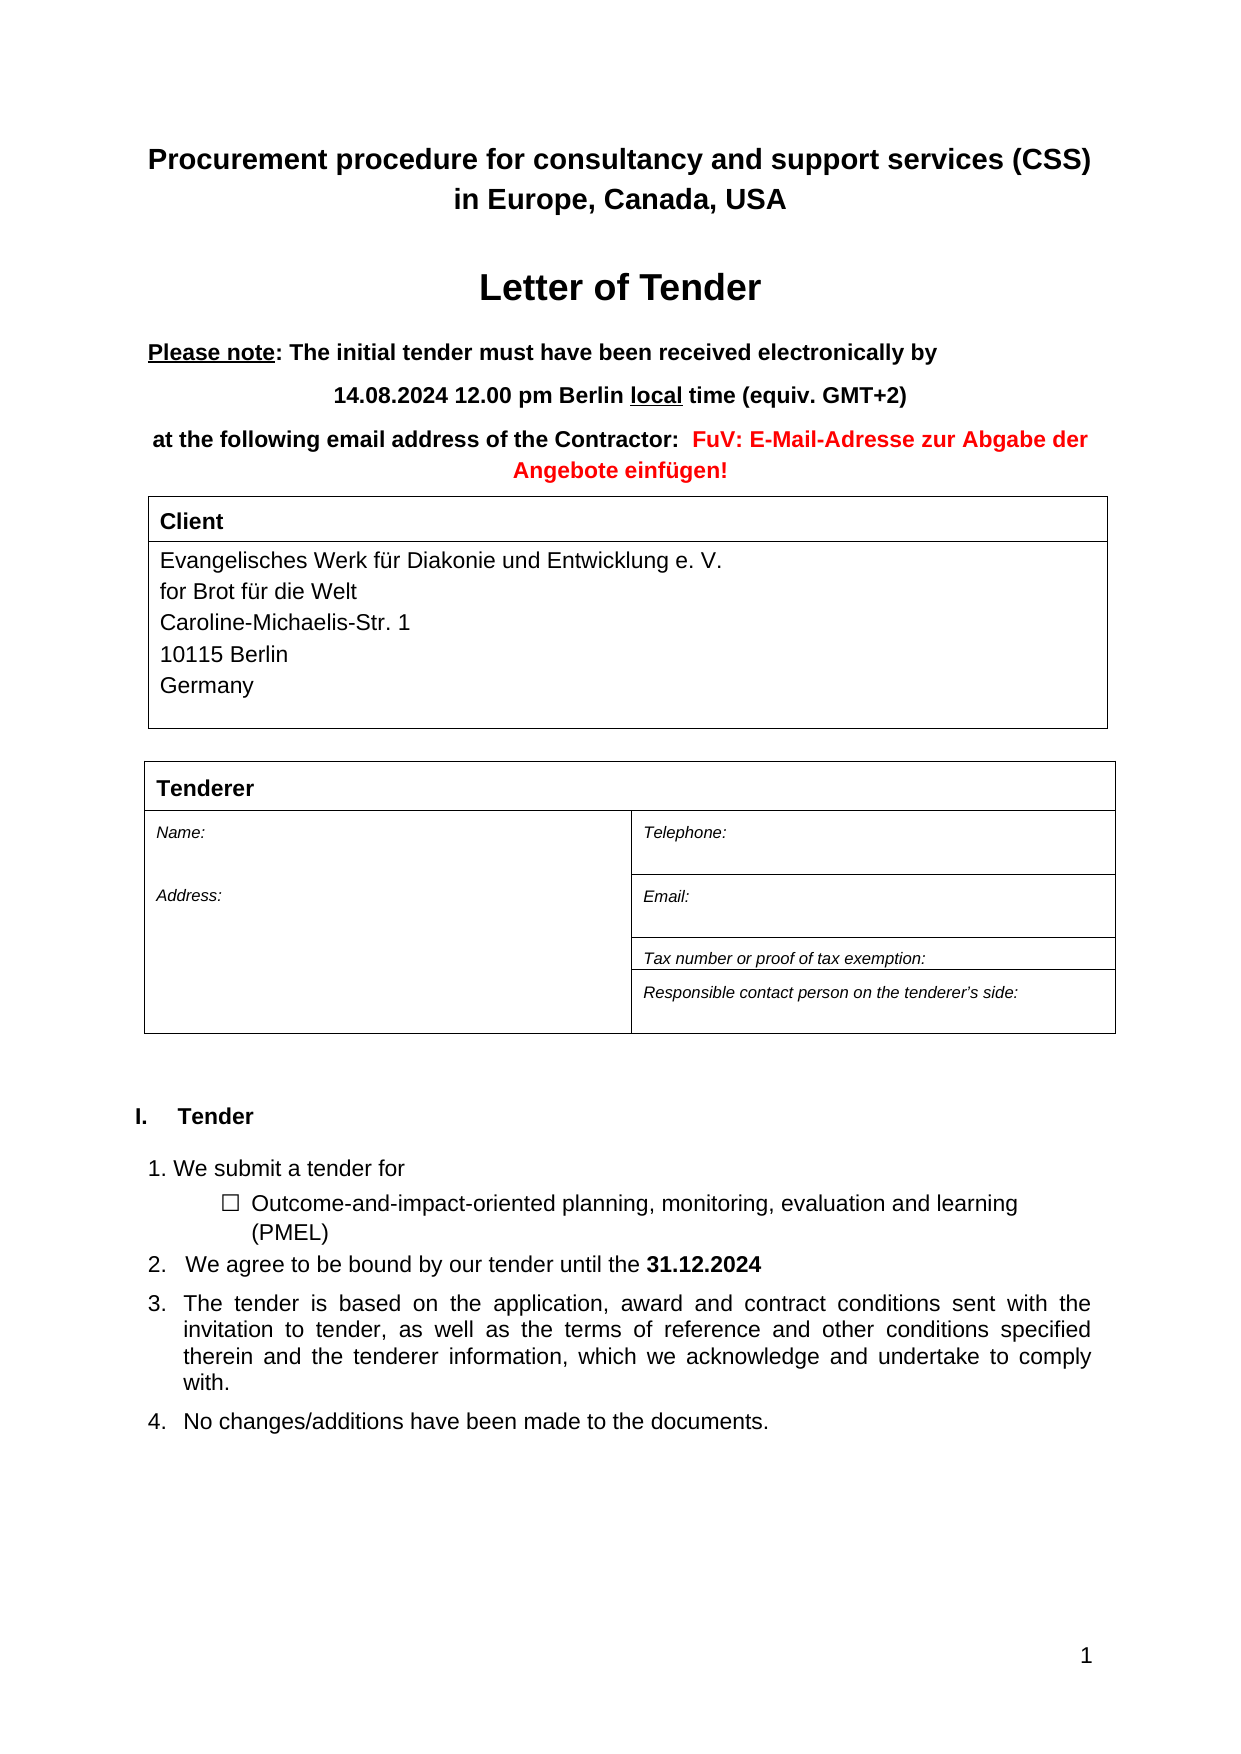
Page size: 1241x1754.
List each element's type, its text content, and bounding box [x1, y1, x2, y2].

list We agree to be bound by our tender until the 31.12.2024 [148, 1251, 1092, 1277]
subtitle Tender [148, 1096, 1092, 1130]
text in Europe, Canada, USA [148, 182, 1092, 215]
text Procurement procedure for consultancy and support services (CSS) [148, 142, 1092, 176]
text 4. No changes/additions have been made to the documents. [148, 1408, 1092, 1434]
table_header Tenderer [145, 762, 1115, 810]
text 1. We submit a tender for [148, 1155, 1092, 1181]
title Letter of Tender [148, 265, 1092, 308]
list Outcome-and-impact-oriented planning, monitoring, evaluation and learning (PMEL) [220, 1187, 1092, 1245]
table_cell Tax number or proof of tax exemption: [632, 938, 1115, 969]
table_cell Name: Address: [145, 811, 631, 1033]
table_cell Responsible contact person on the tenderer’s side: [632, 970, 1115, 1033]
table_cell Telephone: [632, 811, 1115, 873]
table_cell Email: [632, 875, 1115, 937]
text Please note: The initial tender must have been received electronically by [148, 333, 1092, 365]
text 3. The tender is based on the application, award and contract conditions sent with the invitation to tender, as well as the terms of reference and other conditions specified therein and the tenderer information, which we acknowledge and undertake to comply with. [148, 1290, 1092, 1395]
table_cell Evangelisches Werk für Diakonie und Entwicklung e. V. for Brot für die Welt Caroline-Michaelis-Str. 1 10115 Berlin Germany [149, 542, 1107, 728]
table_header Client [149, 497, 1107, 541]
text 14.08.2024 12.00 pm Berlin local time (equiv. GMT+2) [148, 377, 1092, 408]
text at the following email address of the Contractor: FuV: E-Mail-Adresse zur Abgabe der Angebote einfügen! [148, 421, 1092, 483]
